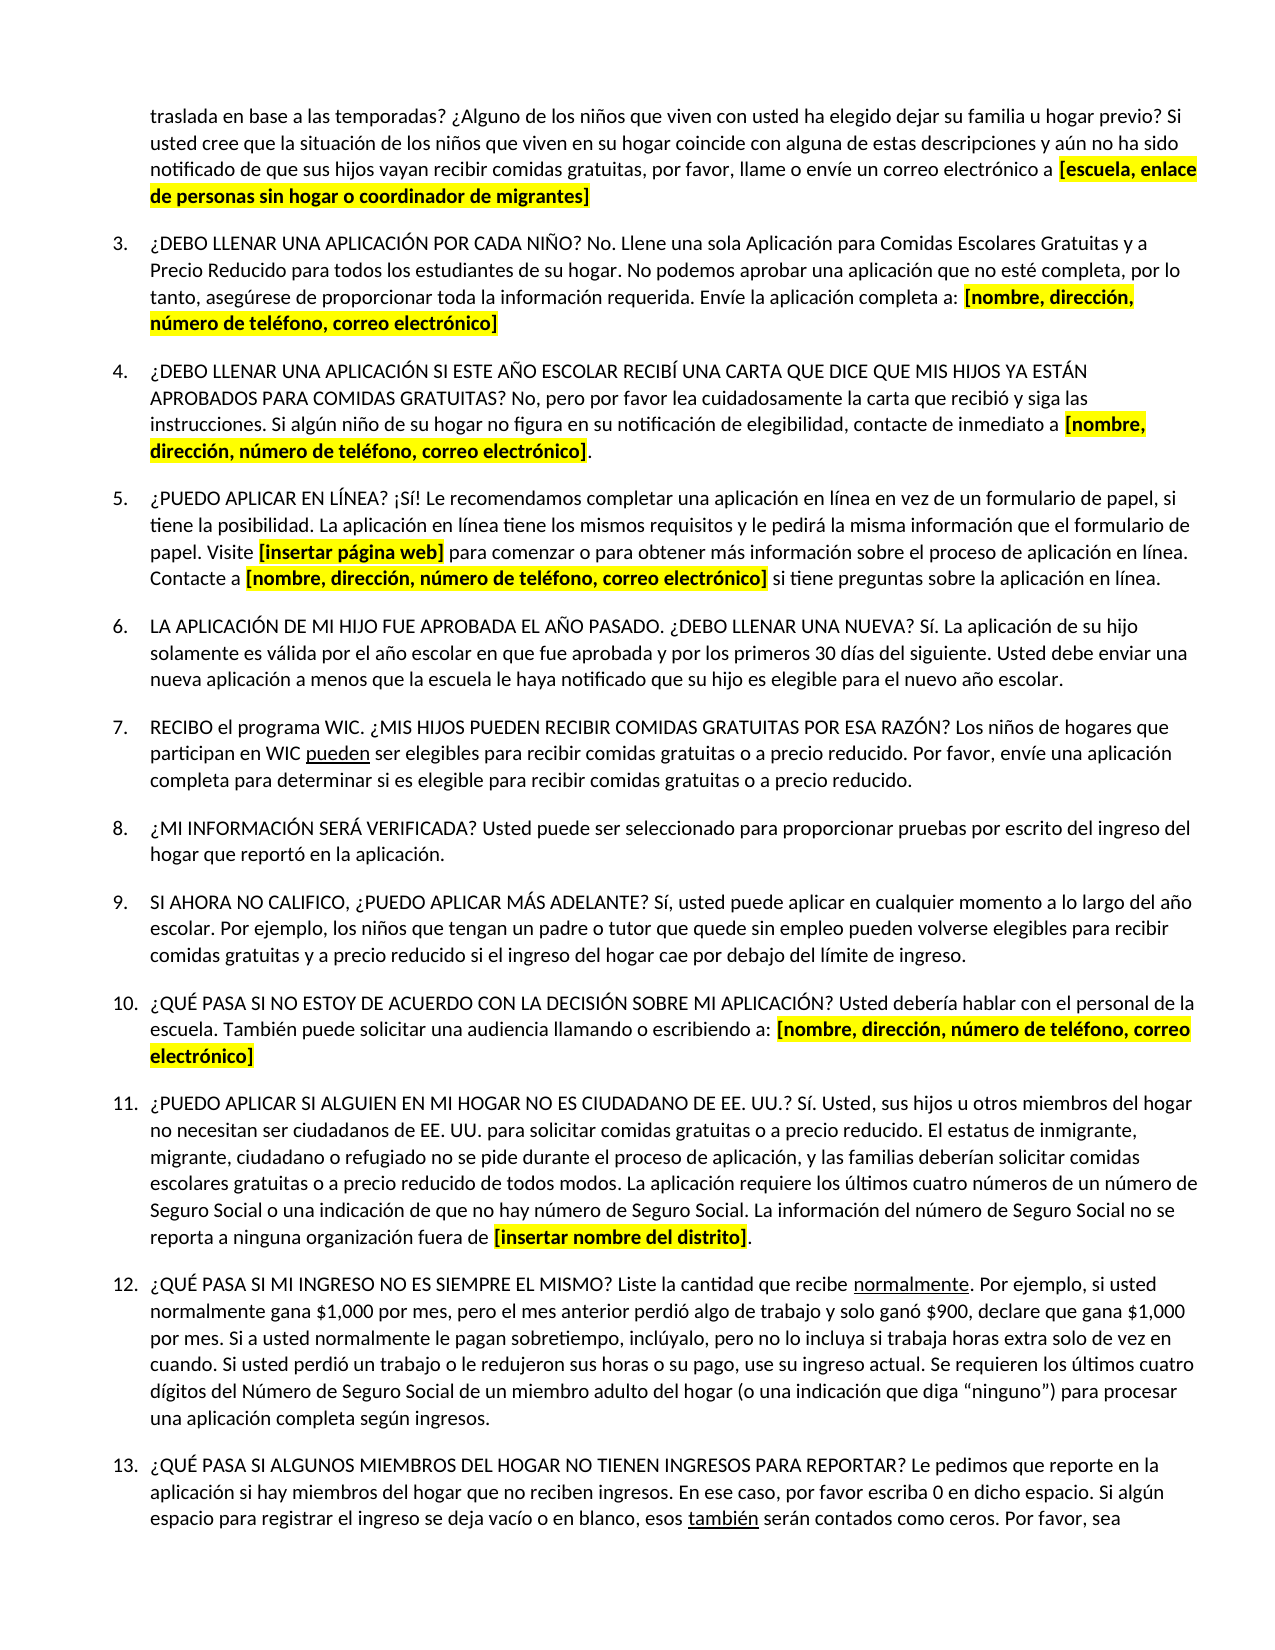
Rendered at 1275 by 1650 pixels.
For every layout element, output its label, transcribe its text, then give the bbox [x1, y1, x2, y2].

text 10. ¿QUÉ PASA SI NO ESTOY DE ACUERDO CON LA DECISIÓN SOBRE MI APLICACIÓN? Usted debería hablar con el personal de la escuela. También puede solicitar una audiencia llamando o escribiendo a: [nombre, dirección, número de teléfono, correo electrónico] [112, 990, 1200, 1068]
text 7. RECIBO el programa WIC. ¿MIS HIJOS PUEDEN RECIBIR COMIDAS GRATUITAS POR ESA RAZÓN? Los niños de hogares que participan en WIC pueden ser elegibles para recibir comidas gratuitas o a precio reducido. Por favor, envíe una aplicación completa para determinar si es elegible para recibir comidas gratuitas o a precio reducido. [112, 714, 1200, 793]
text 6. LA APLICACIÓN DE MI HIJO FUE APROBADA EL AÑO PASADO. ¿DEBO LLENAR UNA NUEVA? Sí. La aplicación de su hijo solamente es válida por el año escolar en que fue aprobada y por los primeros 30 días del siguiente. Usted debe enviar una nueva aplicación a menos que la escuela le haya notificado que su hijo es elegible para el nuevo año escolar. [112, 613, 1200, 692]
text 11. ¿PUEDO APLICAR SI ALGUIEN EN MI HOGAR NO ES CIUDADANO DE EE. UU.? Sí. Usted, sus hijos u otros miembros del hogar no necesitan ser ciudadanos de EE. UU. para solicitar comidas gratuitas o a precio reducido. El estatus de inmigrante, migrante, ciudadano o refugiado no se pide durante el proceso de aplicación, y las familias deberían solicitar comidas escolares gratuitas o a precio reducido de todos modos. La aplicación requiere los últimos cuatro números de un número de Seguro Social o una indicación de que no hay número de Seguro Social. La información del número de Seguro Social no se reporta a ninguna organización fuera de [insertar nombre del distrito]. [112, 1091, 1200, 1249]
text 8. ¿MI INFORMACIÓN SERÁ VERIFICADA? Usted puede ser seleccionado para proporcionar pruebas por escrito del ingreso del hogar que reportó en la aplicación. [112, 815, 1200, 867]
text 5. ¿PUEDO APLICAR EN LÍNEA? ¡Sí! Le recomendamos completar una aplicación en línea en vez de un formulario de papel, si tiene la posibilidad. La aplicación en línea tiene los mismos requisitos y le pedirá la misma información que el formulario de papel. Visite [insertar página web] para comenzar o para obtener más información sobre el proceso de aplicación en línea. Contacte a [nombre, dirección, número de teléfono, correo electrónico] si tiene preguntas sobre la aplicación en línea. [112, 486, 1200, 591]
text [112, 103, 1200, 208]
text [112, 1452, 1200, 1531]
text 9. SI AHORA NO CALIFICO, ¿PUEDO APLICAR MÁS ADELANTE? Sí, usted puede aplicar en cualquier momento a lo largo del año escolar. Por ejemplo, los niños que tengan un padre o tutor que quede sin empleo pueden volverse elegibles para recibir comidas gratuitas y a precio reducido si el ingreso del hogar cae por debajo del límite de ingreso. [112, 889, 1200, 968]
text 12. ¿QUÉ PASA SI MI INGRESO NO ES SIEMPRE EL MISMO? Liste la cantidad que recibe normalmente. Por ejemplo, si usted normalmente gana $1,000 por mes, pero el mes anterior perdió algo de trabajo y solo ganó $900, declare que gana $1,000 por mes. Si a usted normalmente le pagan sobretiempo, inclúyalo, pero no lo incluya si trabaja horas extra solo de vez en cuando. Si usted perdió un trabajo o le redujeron sus horas o su pago, use su ingreso actual. Se requieren los últimos cuatro dígitos del Número de Seguro Social de un miembro adulto del hogar (o una indicación que diga “ninguno”) para procesar una aplicación completa según ingresos. [112, 1271, 1200, 1430]
text 4. ¿DEBO LLENAR UNA APLICACIÓN SI ESTE AÑO ESCOLAR RECIBÍ UNA CARTA QUE DICE QUE MIS HIJOS YA ESTÁN APROBADOS PARA COMIDAS GRATUITAS? No, pero por favor lea cuidadosamente la carta que recibió y siga las instrucciones. Si algún niño de su hogar no figura en su notificación de elegibilidad, contacte de inmediato a [nombre, dirección, número de teléfono, correo electrónico]. [112, 358, 1200, 463]
text 3. ¿DEBO LLENAR UNA APLICACIÓN POR CADA NIÑO? No. Llene una sola Aplicación para Comidas Escolares Gratuitas y a Precio Reducido para todos los estudiantes de su hogar. No podemos aprobar una aplicación que no esté completa, por lo tanto, asegúrese de proporcionar toda la información requerida. Envíe la aplicación completa a: [nombre, dirección, número de teléfono, correo electrónico] [112, 231, 1200, 336]
